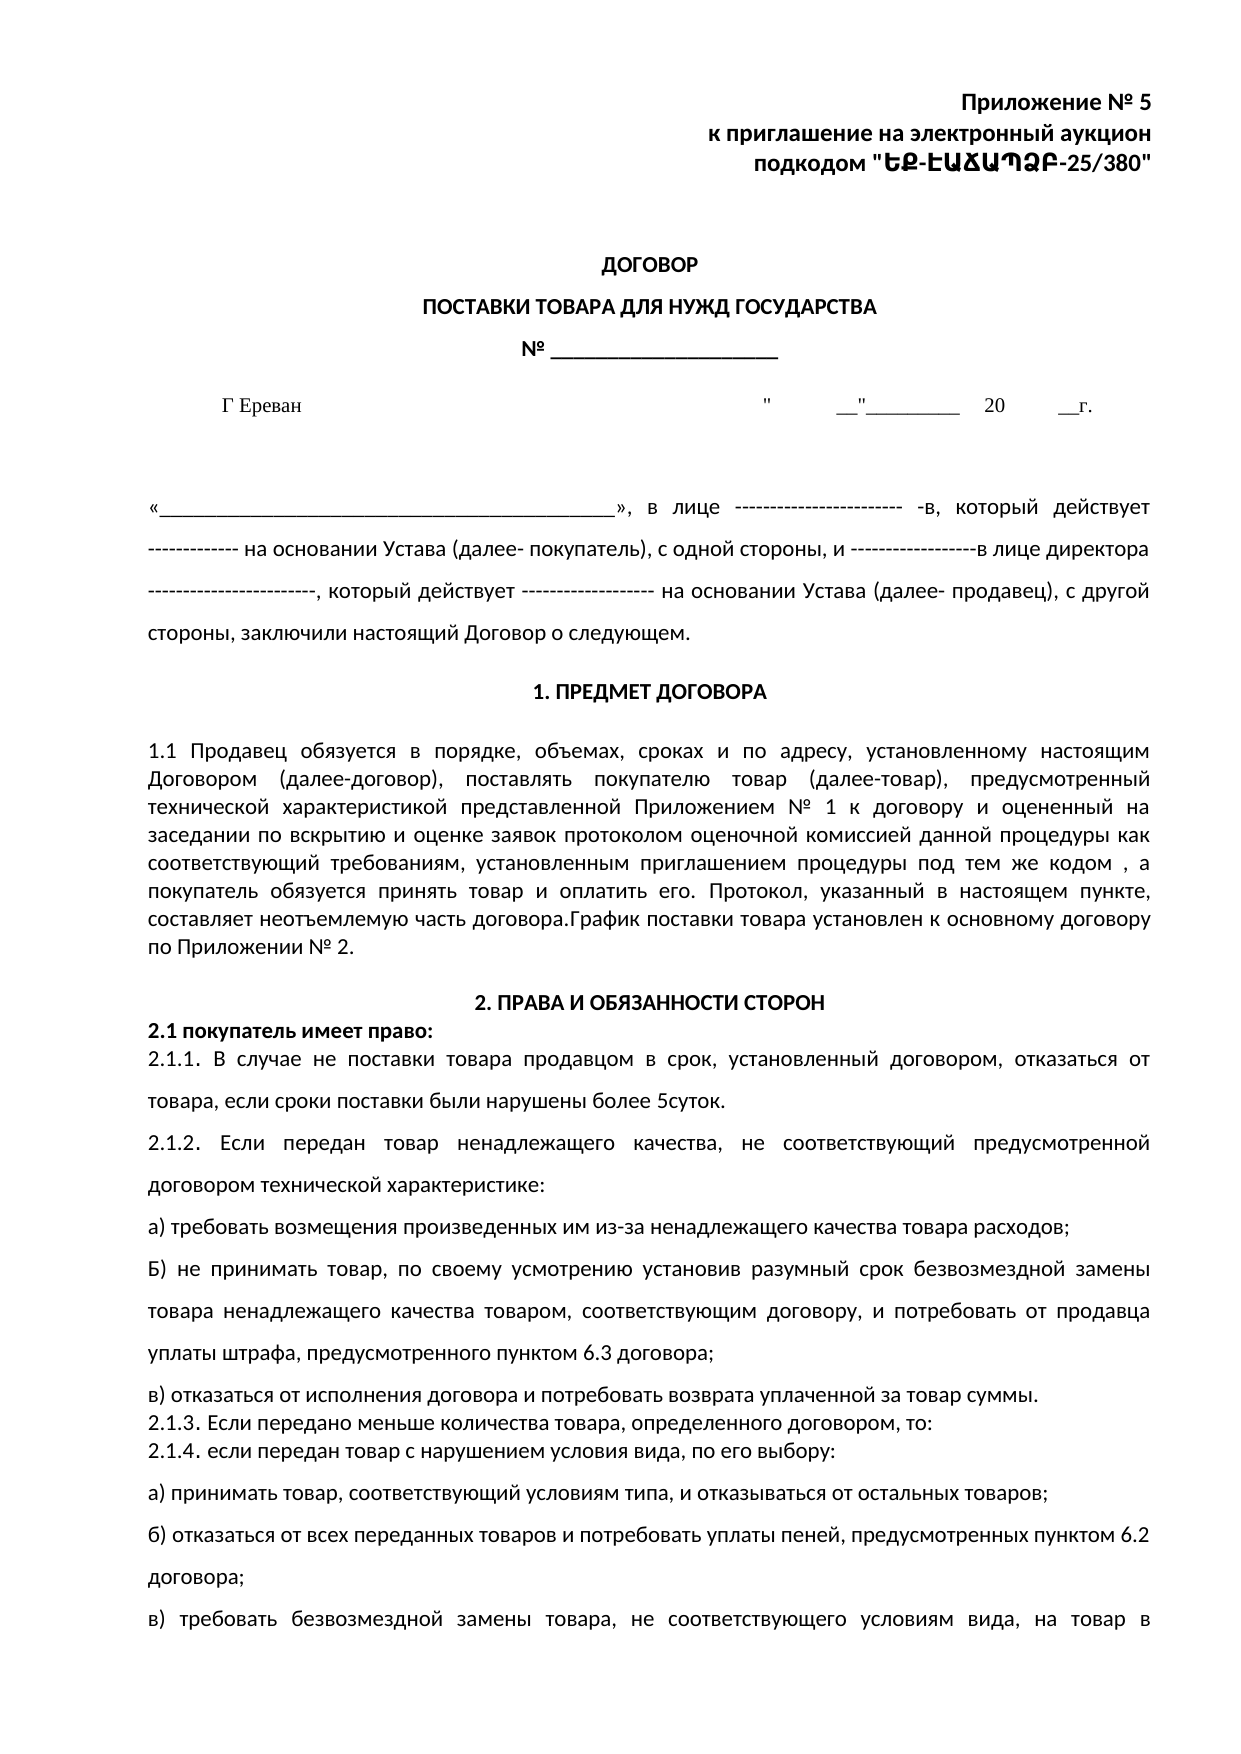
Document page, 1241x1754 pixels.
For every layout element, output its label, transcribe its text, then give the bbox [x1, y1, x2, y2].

list а) принимать товар, соответствующий условиям типа, и отказываться от остальных товаров; [148, 1478, 1152, 1506]
list 2.1.2․ Если передан товар ненадлежащего качества, не соответствующий предусмотренной договором технической характеристике: [148, 1128, 1152, 1198]
text № ____________________ [148, 334, 1152, 362]
list б) отказаться от всех переданных товаров и потребовать уплаты пеней, предусмотренных пунктом 6.2 договора; [148, 1520, 1152, 1590]
text «________________________________________», в лице ------------------------ -в, который действует ------------- на основании Устава (далее- покупатель), с одной стороны, и ------------------в лице директора ------------------------, который действует ------------------- на основании Устава (далее- продавец), с другой стороны, заключили настоящий Договор о следующем. [148, 492, 1152, 646]
text 2.1.3․ Если передано меньше количества товара, определенного договором, то: [148, 1408, 1152, 1436]
text Приложение № 5 [148, 86, 1152, 117]
list а) требовать возмещения произведенных им из-за ненадлежащего качества товара расходов; [148, 1212, 1152, 1240]
list 2.1.4․ если передан товар с нарушением условия вида, по его выбору: [148, 1436, 1152, 1464]
text ДОГОВОР [148, 251, 1152, 278]
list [148, 1604, 1152, 1632]
text подкодом "ԵՔ-ԷԱՃԱՊՁԲ-25/380" [177, 147, 1152, 178]
text к приглашение на электронный аукцион [177, 117, 1152, 147]
list Б) не принимать товар, по своему усмотрению установив разумный срок безвозмездной замены товара ненадлежащего качества товаром, соответствующим договору, и потребовать от продавца уплаты штрафа, предусмотренного пунктом 6.3 договора; [148, 1254, 1152, 1366]
table_header Г Ереван [136, 393, 620, 434]
text 1.1 Продавец обязуется в порядке, объемах, сроках и по адресу, установленному настоящим Договором (далее-договор), поставлять покупателю товар (далее-товар), предусмотренный технической характеристикой представленной Приложением № 1 к договору и оцененный на заседании по вскрытию и оценке заявок протоколом оценочной комиссией данной процедуры как соответствующий требованиям, установленным приглашением процедуры под тем же кодом , а покупатель обязуется принять товар и оплатить его. Протокол, указанный в настоящем пункте, составляет неотъемлемую часть договора.График поставки товара установлен к основному договору по Приложении № 2. [148, 736, 1152, 960]
list 2. ПРАВА И ОБЯЗАННОСТИ СТОРОН [148, 988, 1152, 1016]
list 2.1.1․ В случае не поставки товара продавцом в срок, установленный договором, отказаться от товара, если сроки поставки были нарушены более 5суток. [148, 1044, 1152, 1114]
text 1. ПРЕДМЕТ ДОГОВОРА [148, 677, 1152, 705]
table_header " __"_________ 20 __г. [620, 393, 1104, 434]
text ПОСТАВКИ ТОВАРА ДЛЯ НУЖД ГОСУДАРСТВА [148, 292, 1152, 321]
text 2.1 покупатель имеет право: [148, 1016, 1152, 1044]
text в) отказаться от исполнения договора и потребовать возврата уплаченной за товар суммы. [148, 1380, 1152, 1408]
